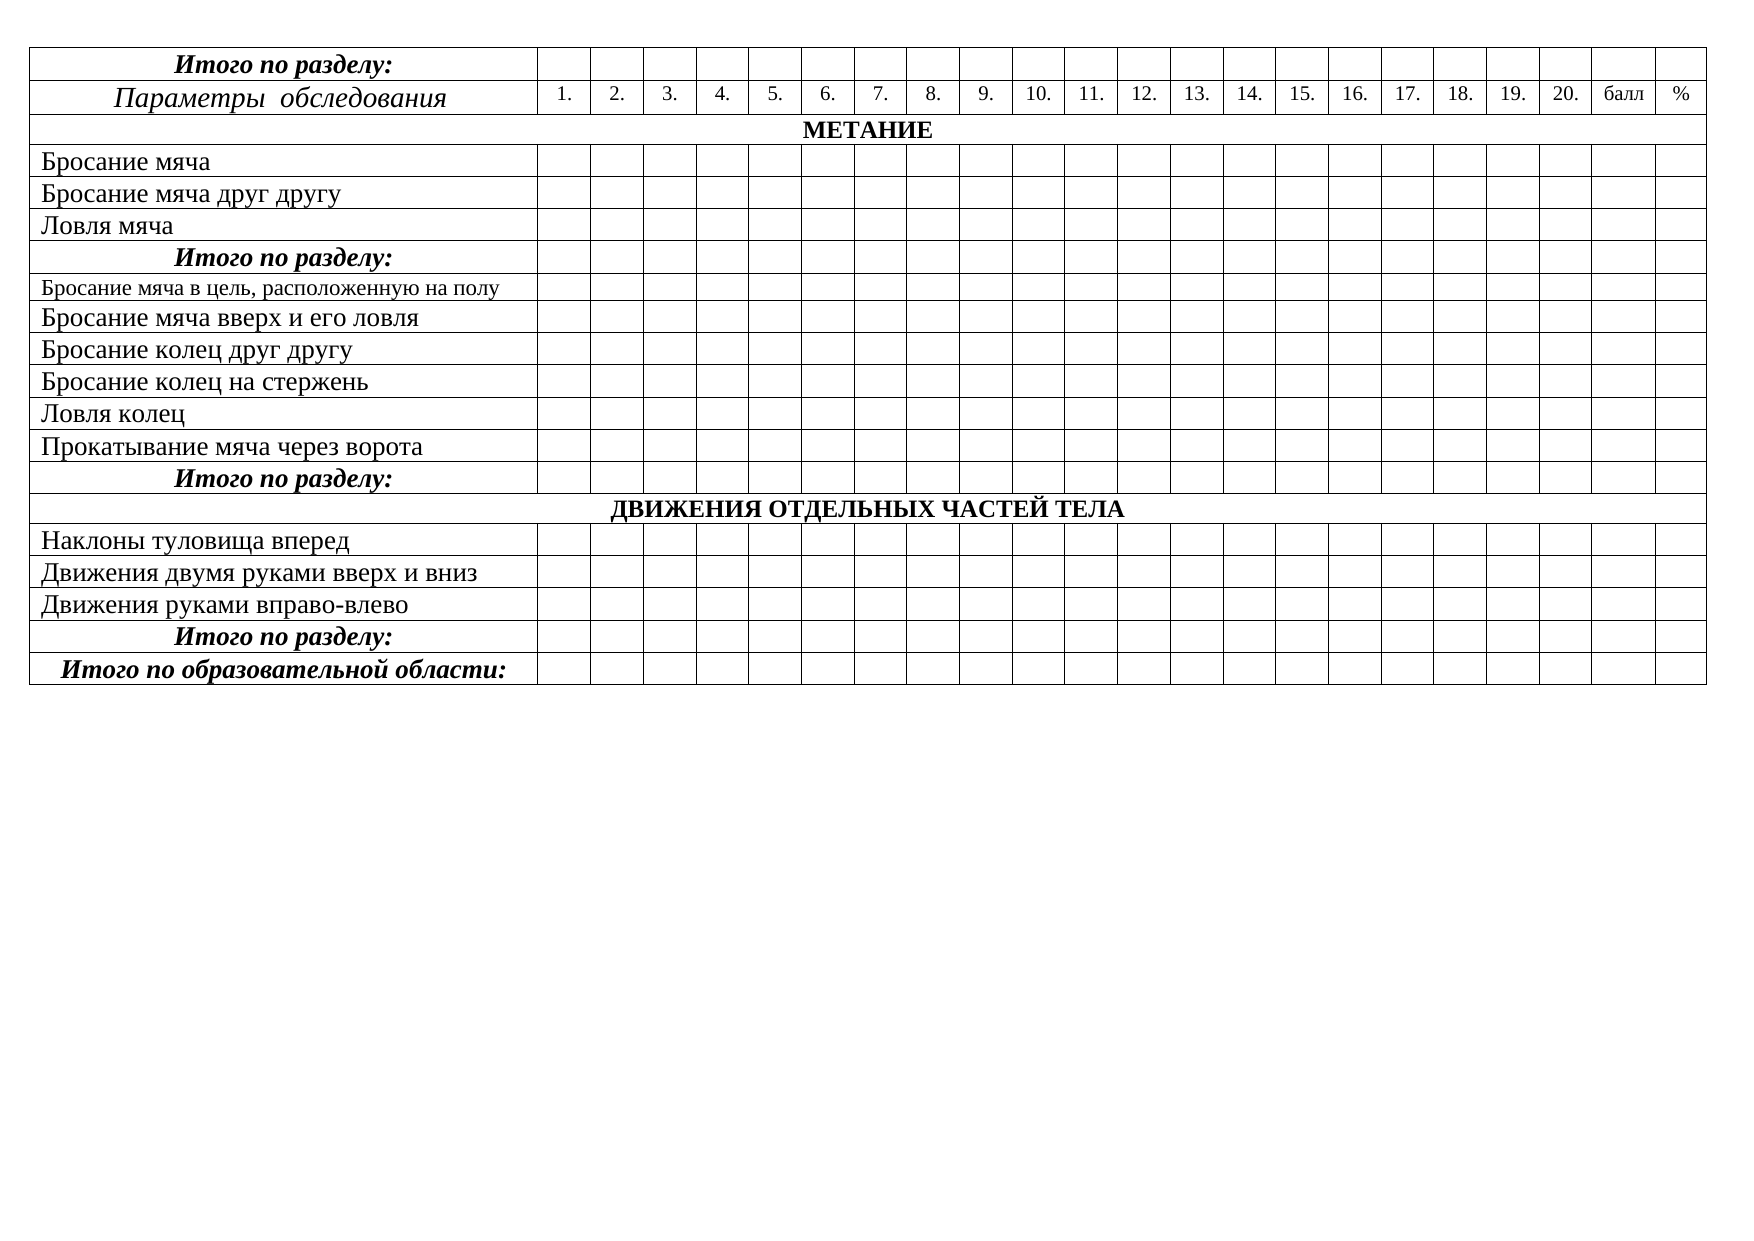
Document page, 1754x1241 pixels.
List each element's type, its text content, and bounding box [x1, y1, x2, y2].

table_cell [1171, 653, 1223, 684]
table_cell [749, 621, 801, 652]
table_cell [749, 462, 801, 493]
table_cell [1434, 177, 1486, 208]
table_cell Параметры обследования [30, 81, 537, 114]
table_cell [644, 333, 696, 364]
table_cell [1171, 621, 1223, 652]
table_cell [1329, 333, 1381, 364]
table_cell [1329, 621, 1381, 652]
table_cell [802, 621, 854, 652]
table_cell балл [1592, 81, 1655, 114]
table_cell [1013, 398, 1064, 429]
table_cell [855, 653, 906, 684]
table_cell [1013, 209, 1064, 240]
table_cell [1487, 301, 1539, 332]
table_cell [907, 209, 959, 240]
table_cell [749, 556, 801, 587]
table_cell [855, 333, 906, 364]
table_cell [907, 556, 959, 587]
table_cell [1013, 241, 1064, 273]
table_cell [1434, 653, 1486, 684]
table_cell [1276, 398, 1328, 429]
table_cell [1656, 333, 1706, 364]
table_cell [1329, 398, 1381, 429]
table_cell [1013, 274, 1064, 300]
table_cell [1329, 145, 1381, 176]
table_cell [1118, 177, 1170, 208]
table_cell [749, 301, 801, 332]
table_cell [538, 241, 590, 273]
table_cell [749, 365, 801, 397]
table_cell [1118, 462, 1170, 493]
table_cell [1118, 274, 1170, 300]
table_cell [1276, 241, 1328, 273]
table_cell [697, 430, 748, 461]
table_cell [1329, 588, 1381, 619]
table_cell [1329, 653, 1381, 684]
table_cell [802, 301, 854, 332]
table_cell [855, 209, 906, 240]
table_cell [960, 241, 1012, 273]
table_cell [1434, 333, 1486, 364]
table_cell [591, 48, 643, 79]
table_cell [1487, 556, 1539, 587]
table_cell [1487, 398, 1539, 429]
table_cell 19. [1487, 81, 1539, 114]
table_cell [538, 653, 590, 684]
table_cell [1656, 524, 1706, 555]
table_cell 17. [1382, 81, 1433, 114]
table_cell [1224, 588, 1275, 619]
table_cell [1329, 209, 1381, 240]
table_cell [1276, 209, 1328, 240]
table_cell [1382, 588, 1433, 619]
table_cell [749, 653, 801, 684]
table_cell Бросание мяча друг другу [30, 177, 537, 208]
table_cell [1224, 430, 1275, 461]
table_cell [907, 462, 959, 493]
table_cell [644, 145, 696, 176]
table_cell [1013, 653, 1064, 684]
table_cell [1382, 653, 1433, 684]
table_cell [1656, 588, 1706, 619]
table_cell [1487, 177, 1539, 208]
table_cell [1382, 365, 1433, 397]
table_cell [1382, 274, 1433, 300]
table_cell [1224, 145, 1275, 176]
table_cell [1065, 524, 1117, 555]
table_cell [1656, 241, 1706, 273]
table_cell [591, 145, 643, 176]
table_cell 8. [907, 81, 959, 114]
table_cell [749, 398, 801, 429]
table_cell [1013, 365, 1064, 397]
table_cell [1118, 588, 1170, 619]
table_cell [1656, 462, 1706, 493]
table_cell [855, 462, 906, 493]
table_cell [697, 145, 748, 176]
table_cell [591, 398, 643, 429]
table_cell [1656, 398, 1706, 429]
table_cell [591, 462, 643, 493]
table_cell [1434, 524, 1486, 555]
table_cell [802, 430, 854, 461]
table_cell [855, 365, 906, 397]
table_cell [1382, 145, 1433, 176]
table_cell [1329, 430, 1381, 461]
table_cell [1276, 274, 1328, 300]
table_cell [1592, 241, 1655, 273]
table_cell [802, 653, 854, 684]
table_cell [1013, 462, 1064, 493]
table_cell [1276, 588, 1328, 619]
table_cell [697, 209, 748, 240]
table_cell [960, 365, 1012, 397]
table_cell [538, 365, 590, 397]
table_cell [802, 48, 854, 79]
table_cell [960, 301, 1012, 332]
table_cell [1118, 524, 1170, 555]
table_cell [1013, 430, 1064, 461]
table_cell [697, 653, 748, 684]
table_cell [697, 241, 748, 273]
table_cell [1118, 398, 1170, 429]
table_cell [1592, 365, 1655, 397]
table_cell Бросание колец друг другу [30, 333, 537, 364]
table_cell [1224, 621, 1275, 652]
table_cell [591, 274, 643, 300]
table_cell [1592, 462, 1655, 493]
table_cell [1065, 301, 1117, 332]
table_cell [960, 588, 1012, 619]
table_cell [538, 274, 590, 300]
table_cell [855, 177, 906, 208]
table_cell [1656, 556, 1706, 587]
table_cell ДВИЖЕНИЯ ОТДЕЛЬНЫХ ЧАСТЕЙ ТЕЛА [30, 494, 1706, 523]
table_cell 10. [1013, 81, 1064, 114]
table_cell [1656, 274, 1706, 300]
table_cell [1065, 653, 1117, 684]
table_cell 7. [855, 81, 906, 114]
table_cell [644, 462, 696, 493]
table_cell [1329, 556, 1381, 587]
table_cell [749, 241, 801, 273]
table_cell [907, 145, 959, 176]
table_cell [1434, 365, 1486, 397]
table_cell [802, 177, 854, 208]
table_cell [1540, 588, 1591, 619]
table_cell [1171, 177, 1223, 208]
table_cell [1065, 462, 1117, 493]
table_cell [907, 333, 959, 364]
table_cell [1013, 177, 1064, 208]
table_cell [1434, 398, 1486, 429]
table_cell [1540, 301, 1591, 332]
table_cell [1487, 365, 1539, 397]
table_cell [1487, 274, 1539, 300]
table_cell [1382, 556, 1433, 587]
table_cell [1224, 241, 1275, 273]
table_cell [1540, 621, 1591, 652]
table_cell [1592, 145, 1655, 176]
table_cell [1171, 274, 1223, 300]
table_cell [1276, 430, 1328, 461]
table_cell [1224, 462, 1275, 493]
table_cell [1434, 556, 1486, 587]
table_cell [697, 48, 748, 79]
table_cell [1656, 653, 1706, 684]
table_cell [1224, 365, 1275, 397]
table_cell [749, 177, 801, 208]
table_cell [960, 209, 1012, 240]
table_cell [855, 145, 906, 176]
table_cell [1540, 398, 1591, 429]
table_cell [1276, 621, 1328, 652]
table_cell [1171, 48, 1223, 79]
table_cell 20. [1540, 81, 1591, 114]
table_cell [1656, 145, 1706, 176]
table_cell [802, 524, 854, 555]
table_cell [591, 524, 643, 555]
table_cell [1487, 462, 1539, 493]
table_cell [855, 48, 906, 79]
table_cell [1171, 430, 1223, 461]
table_cell [697, 524, 748, 555]
table_cell [1065, 588, 1117, 619]
table_cell [855, 274, 906, 300]
table_cell [855, 524, 906, 555]
table_cell Прокатывание мяча через ворота [30, 430, 537, 461]
table_cell [1329, 301, 1381, 332]
table_cell [749, 333, 801, 364]
table_cell [1118, 241, 1170, 273]
table_cell [1065, 274, 1117, 300]
table_cell [1224, 653, 1275, 684]
table_cell [1592, 333, 1655, 364]
table_cell [1540, 241, 1591, 273]
table_cell [1434, 145, 1486, 176]
table_cell [1118, 145, 1170, 176]
table_cell [802, 209, 854, 240]
table_cell [644, 621, 696, 652]
table_cell [1540, 430, 1591, 461]
table_cell [1118, 365, 1170, 397]
table_cell [802, 145, 854, 176]
table_cell [697, 621, 748, 652]
table_cell [1592, 398, 1655, 429]
table_cell [1013, 333, 1064, 364]
table_cell [1013, 145, 1064, 176]
table_cell [855, 556, 906, 587]
table_cell [1171, 145, 1223, 176]
table_cell [1382, 301, 1433, 332]
table_cell [1276, 524, 1328, 555]
table_cell [1065, 145, 1117, 176]
table_cell [907, 241, 959, 273]
table_cell [591, 556, 643, 587]
table_cell Итого по разделу: [30, 241, 537, 273]
table_cell [1540, 333, 1591, 364]
table_cell [1487, 241, 1539, 273]
table_cell [1276, 556, 1328, 587]
table_cell [697, 462, 748, 493]
table_cell [1592, 524, 1655, 555]
table_cell [960, 524, 1012, 555]
table_cell [1224, 398, 1275, 429]
table_cell [907, 398, 959, 429]
table_cell [1382, 430, 1433, 461]
table_cell % [1656, 81, 1706, 114]
table_cell [644, 48, 696, 79]
table_cell [644, 588, 696, 619]
table_cell Наклоны туловища вперед [30, 524, 537, 555]
table_cell [960, 653, 1012, 684]
table_cell [644, 524, 696, 555]
table_cell [1013, 556, 1064, 587]
table_cell [855, 430, 906, 461]
table_cell [1487, 524, 1539, 555]
table_cell [697, 398, 748, 429]
table_cell [1118, 653, 1170, 684]
table_cell 3. [644, 81, 696, 114]
table_cell [1171, 365, 1223, 397]
table_cell [855, 301, 906, 332]
table_cell [1434, 301, 1486, 332]
table_cell [907, 653, 959, 684]
table_cell [1434, 48, 1486, 79]
table_cell [960, 177, 1012, 208]
table_cell [1224, 301, 1275, 332]
table_cell [749, 48, 801, 79]
table_cell [1065, 48, 1117, 79]
table_cell Бросание колец на стержень [30, 365, 537, 397]
table_cell [1540, 556, 1591, 587]
table_cell [1013, 301, 1064, 332]
table_cell [1434, 430, 1486, 461]
table_cell [538, 209, 590, 240]
table_cell 11. [1065, 81, 1117, 114]
table_cell [1487, 653, 1539, 684]
table_cell [1592, 274, 1655, 300]
table_cell 12. [1118, 81, 1170, 114]
table_cell [591, 301, 643, 332]
table_cell [538, 588, 590, 619]
table_cell [1434, 621, 1486, 652]
table_cell [1382, 398, 1433, 429]
table_cell [1540, 524, 1591, 555]
table_cell [697, 365, 748, 397]
table_cell [1118, 556, 1170, 587]
table_cell [1118, 621, 1170, 652]
table_cell [1382, 462, 1433, 493]
table_cell [1171, 333, 1223, 364]
table_cell [1487, 145, 1539, 176]
table_cell [855, 588, 906, 619]
table_cell 1. [538, 81, 590, 114]
table_cell [1656, 621, 1706, 652]
table_cell 2. [591, 81, 643, 114]
table_cell [697, 177, 748, 208]
table_cell [1224, 48, 1275, 79]
table_cell [697, 588, 748, 619]
table_cell 16. [1329, 81, 1381, 114]
table_cell Итого по разделу: [30, 48, 537, 79]
table_cell [1224, 524, 1275, 555]
table_cell 13. [1171, 81, 1223, 114]
table_cell [1656, 209, 1706, 240]
table_cell [591, 177, 643, 208]
table_cell [1171, 398, 1223, 429]
table_cell [591, 621, 643, 652]
table_cell Движения двумя руками вверх и вниз [30, 556, 537, 587]
table_cell [644, 274, 696, 300]
table_cell [907, 365, 959, 397]
table_cell [802, 588, 854, 619]
table_cell [697, 556, 748, 587]
table_cell [1065, 177, 1117, 208]
table_cell [802, 462, 854, 493]
table_cell [1592, 653, 1655, 684]
table_cell [907, 524, 959, 555]
table_cell [802, 556, 854, 587]
table_cell [538, 430, 590, 461]
table_cell [1540, 462, 1591, 493]
table_cell [1540, 274, 1591, 300]
table_cell Ловля колец [30, 398, 537, 429]
table_cell Ловля мяча [30, 209, 537, 240]
table_cell [1118, 209, 1170, 240]
table_cell [1224, 274, 1275, 300]
table_cell Бросание мяча [30, 145, 537, 176]
table_cell 4. [697, 81, 748, 114]
table_cell [1276, 333, 1328, 364]
table_cell [960, 556, 1012, 587]
table_cell [1329, 177, 1381, 208]
table_cell [591, 241, 643, 273]
table_cell [1434, 588, 1486, 619]
table_cell [591, 209, 643, 240]
table_cell [1276, 653, 1328, 684]
table_cell [1434, 209, 1486, 240]
table_cell [591, 430, 643, 461]
table_cell [1592, 209, 1655, 240]
table_cell [1592, 48, 1655, 79]
table_cell [1382, 621, 1433, 652]
table_cell [1276, 365, 1328, 397]
table_cell [1487, 588, 1539, 619]
table_cell [1065, 430, 1117, 461]
table_cell [1592, 301, 1655, 332]
table_cell [1171, 556, 1223, 587]
table_cell [1118, 333, 1170, 364]
table_cell [802, 241, 854, 273]
table_cell [644, 301, 696, 332]
table_cell [1540, 48, 1591, 79]
table_cell [1118, 430, 1170, 461]
table_cell МЕТАНИЕ [30, 115, 1706, 144]
table_cell [1224, 556, 1275, 587]
table_cell 6. [802, 81, 854, 114]
table_cell [802, 365, 854, 397]
table_cell [1276, 462, 1328, 493]
table_cell [1487, 48, 1539, 79]
table_cell [855, 621, 906, 652]
table_cell [1171, 524, 1223, 555]
table_cell [1329, 274, 1381, 300]
table_cell [749, 430, 801, 461]
table_cell [960, 621, 1012, 652]
table_cell [749, 524, 801, 555]
table_cell 15. [1276, 81, 1328, 114]
table_cell [1276, 301, 1328, 332]
table_cell [1540, 177, 1591, 208]
table_cell [802, 333, 854, 364]
table_cell [697, 274, 748, 300]
table_cell [1434, 462, 1486, 493]
table_cell [1329, 241, 1381, 273]
table_cell [907, 177, 959, 208]
table_cell Итого по разделу: [30, 462, 537, 493]
table_cell [1656, 430, 1706, 461]
table_cell [1592, 588, 1655, 619]
table_cell [538, 333, 590, 364]
table_cell [907, 274, 959, 300]
table_cell [1592, 621, 1655, 652]
table_cell 9. [960, 81, 1012, 114]
table_cell [1013, 588, 1064, 619]
table_cell [1487, 430, 1539, 461]
table_cell [538, 145, 590, 176]
table_cell [1065, 365, 1117, 397]
table_cell [1592, 177, 1655, 208]
table_cell [538, 556, 590, 587]
table_cell [1382, 177, 1433, 208]
table_cell Итого по образовательной области: [30, 653, 537, 684]
table_cell [644, 653, 696, 684]
table_cell [802, 398, 854, 429]
table_cell [907, 588, 959, 619]
table_cell [1171, 209, 1223, 240]
table_cell [1118, 48, 1170, 79]
table_cell [538, 398, 590, 429]
table_cell [697, 333, 748, 364]
table_cell 14. [1224, 81, 1275, 114]
table_cell [1656, 365, 1706, 397]
table_cell [1382, 333, 1433, 364]
table_cell [644, 398, 696, 429]
table_cell [1540, 365, 1591, 397]
table_cell [1065, 333, 1117, 364]
table_cell [1224, 209, 1275, 240]
table_cell [907, 430, 959, 461]
table_cell [1224, 177, 1275, 208]
table_cell [1592, 556, 1655, 587]
table_cell [644, 556, 696, 587]
table_cell [538, 48, 590, 79]
table_cell [1065, 241, 1117, 273]
table_cell [1382, 209, 1433, 240]
table_cell [538, 621, 590, 652]
table_cell [538, 177, 590, 208]
table_cell [960, 48, 1012, 79]
table_cell [960, 333, 1012, 364]
table_cell [960, 430, 1012, 461]
table_cell [644, 430, 696, 461]
table_cell [1171, 588, 1223, 619]
table_cell [1434, 274, 1486, 300]
table_cell [855, 241, 906, 273]
table_cell [1382, 241, 1433, 273]
table_cell [1329, 48, 1381, 79]
table_cell [1171, 241, 1223, 273]
table_cell [1487, 209, 1539, 240]
table_cell [1065, 621, 1117, 652]
table_cell [644, 241, 696, 273]
table_cell [591, 333, 643, 364]
table_cell [1065, 209, 1117, 240]
table_cell [802, 274, 854, 300]
table_cell [644, 365, 696, 397]
table_cell [960, 398, 1012, 429]
table_cell [960, 462, 1012, 493]
table_cell [538, 524, 590, 555]
table_cell [1276, 177, 1328, 208]
table_cell [960, 274, 1012, 300]
table_cell Итого по разделу: [30, 621, 537, 652]
table_cell [907, 621, 959, 652]
table_cell [1171, 462, 1223, 493]
table_cell [960, 145, 1012, 176]
table_cell [538, 462, 590, 493]
table_cell [855, 398, 906, 429]
table_cell [644, 209, 696, 240]
table_cell [591, 588, 643, 619]
table_cell [1434, 241, 1486, 273]
table_cell [907, 48, 959, 79]
table_cell [591, 365, 643, 397]
table_cell [1382, 48, 1433, 79]
table_cell [1656, 301, 1706, 332]
table_cell [749, 588, 801, 619]
table_cell [1013, 48, 1064, 79]
table_cell [1487, 333, 1539, 364]
table_cell [1065, 556, 1117, 587]
table_cell 5. [749, 81, 801, 114]
table_cell [538, 301, 590, 332]
table_cell [749, 274, 801, 300]
table_cell [1118, 301, 1170, 332]
table_cell [749, 209, 801, 240]
table_cell [644, 177, 696, 208]
table_cell [1171, 301, 1223, 332]
table_cell [1329, 524, 1381, 555]
table_cell [907, 301, 959, 332]
table_cell Бросание мяча вверх и его ловля [30, 301, 537, 332]
table_cell [1540, 209, 1591, 240]
table_cell [591, 653, 643, 684]
table_cell [1065, 398, 1117, 429]
table_cell [1276, 145, 1328, 176]
table_cell Движения руками вправо-влево [30, 588, 537, 619]
table_cell [1540, 653, 1591, 684]
table_cell [1276, 48, 1328, 79]
table_cell [1329, 462, 1381, 493]
table_cell [1013, 621, 1064, 652]
table_cell Бросание мяча в цель, расположенную на полу [30, 274, 537, 300]
table_cell [1656, 48, 1706, 79]
table_cell [1487, 621, 1539, 652]
table_cell [1013, 524, 1064, 555]
table_cell [749, 145, 801, 176]
table_cell [1329, 365, 1381, 397]
table_cell 18. [1434, 81, 1486, 114]
table_cell [1656, 177, 1706, 208]
table_cell [1592, 430, 1655, 461]
table_cell [1540, 145, 1591, 176]
table_cell [697, 301, 748, 332]
table_cell [1224, 333, 1275, 364]
table_cell [1382, 524, 1433, 555]
